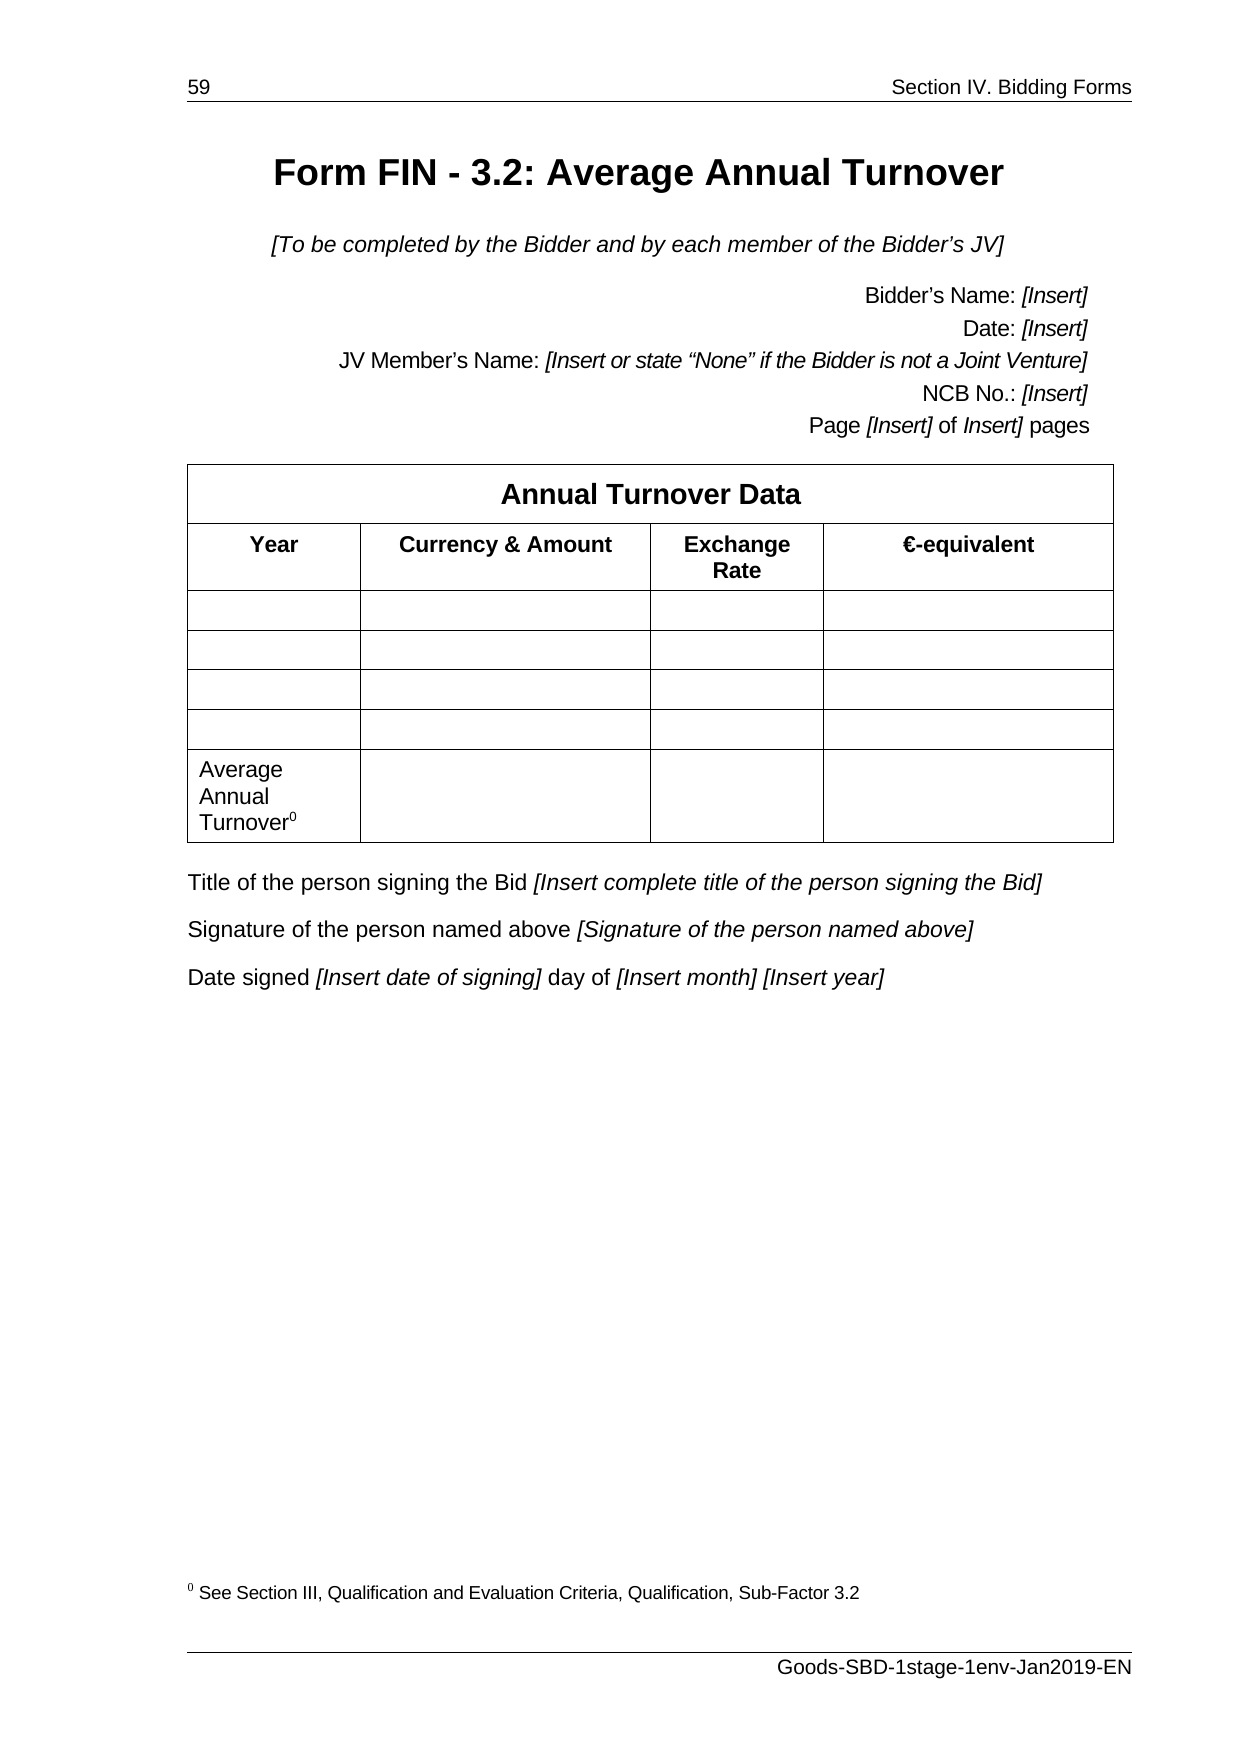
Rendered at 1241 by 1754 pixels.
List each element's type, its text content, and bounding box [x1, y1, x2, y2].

table_cell [824, 591, 1113, 629]
table_cell Year [188, 524, 360, 589]
table_cell [651, 710, 823, 749]
table_cell [651, 591, 823, 629]
table_cell [824, 710, 1113, 749]
text JV Member’s Name: [Insert or state “None” if the Bidder is not a Joint Venture] [187, 347, 1090, 373]
table_cell [824, 631, 1113, 669]
table_cell €-equivalent [824, 524, 1113, 589]
text [To be completed by the Bidder and by each member of the Bidder’s JV] [187, 231, 1090, 257]
text Bidder’s Name: [Insert] [187, 282, 1090, 308]
table_cell [361, 750, 650, 842]
table_cell [188, 710, 360, 749]
text Page [Insert] of Insert] pages [187, 412, 1090, 439]
table_cell [651, 670, 823, 709]
table_cell [188, 670, 360, 709]
table_cell [361, 591, 650, 629]
table_cell [824, 670, 1113, 709]
text Title of the person signing the Bid [Insert complete title of the person signing the Bid] [187, 869, 1090, 896]
table_cell Average Annual Turnover [188, 750, 360, 842]
table_cell [824, 750, 1113, 842]
text Date signed [Insert date of signing] day of [Insert month] [Insert year] [187, 963, 1090, 990]
table_cell Exchange Rate [651, 524, 823, 589]
table_cell [188, 591, 360, 629]
table_cell [361, 710, 650, 749]
text Date: [Insert] [187, 314, 1090, 341]
text NCB No.: [Insert] [187, 380, 1090, 406]
table_cell [651, 631, 823, 669]
table_cell [188, 631, 360, 669]
table_cell Currency & Amount [361, 524, 650, 589]
table_header Annual Turnover Data [188, 465, 1113, 523]
table_cell [361, 670, 650, 709]
table_cell [651, 750, 823, 842]
text Form FIN - 3.2: Average Annual Turnover [187, 150, 1090, 193]
text Signature of the person named above [Signature of the person named above] [187, 916, 1090, 943]
table_cell [361, 631, 650, 669]
